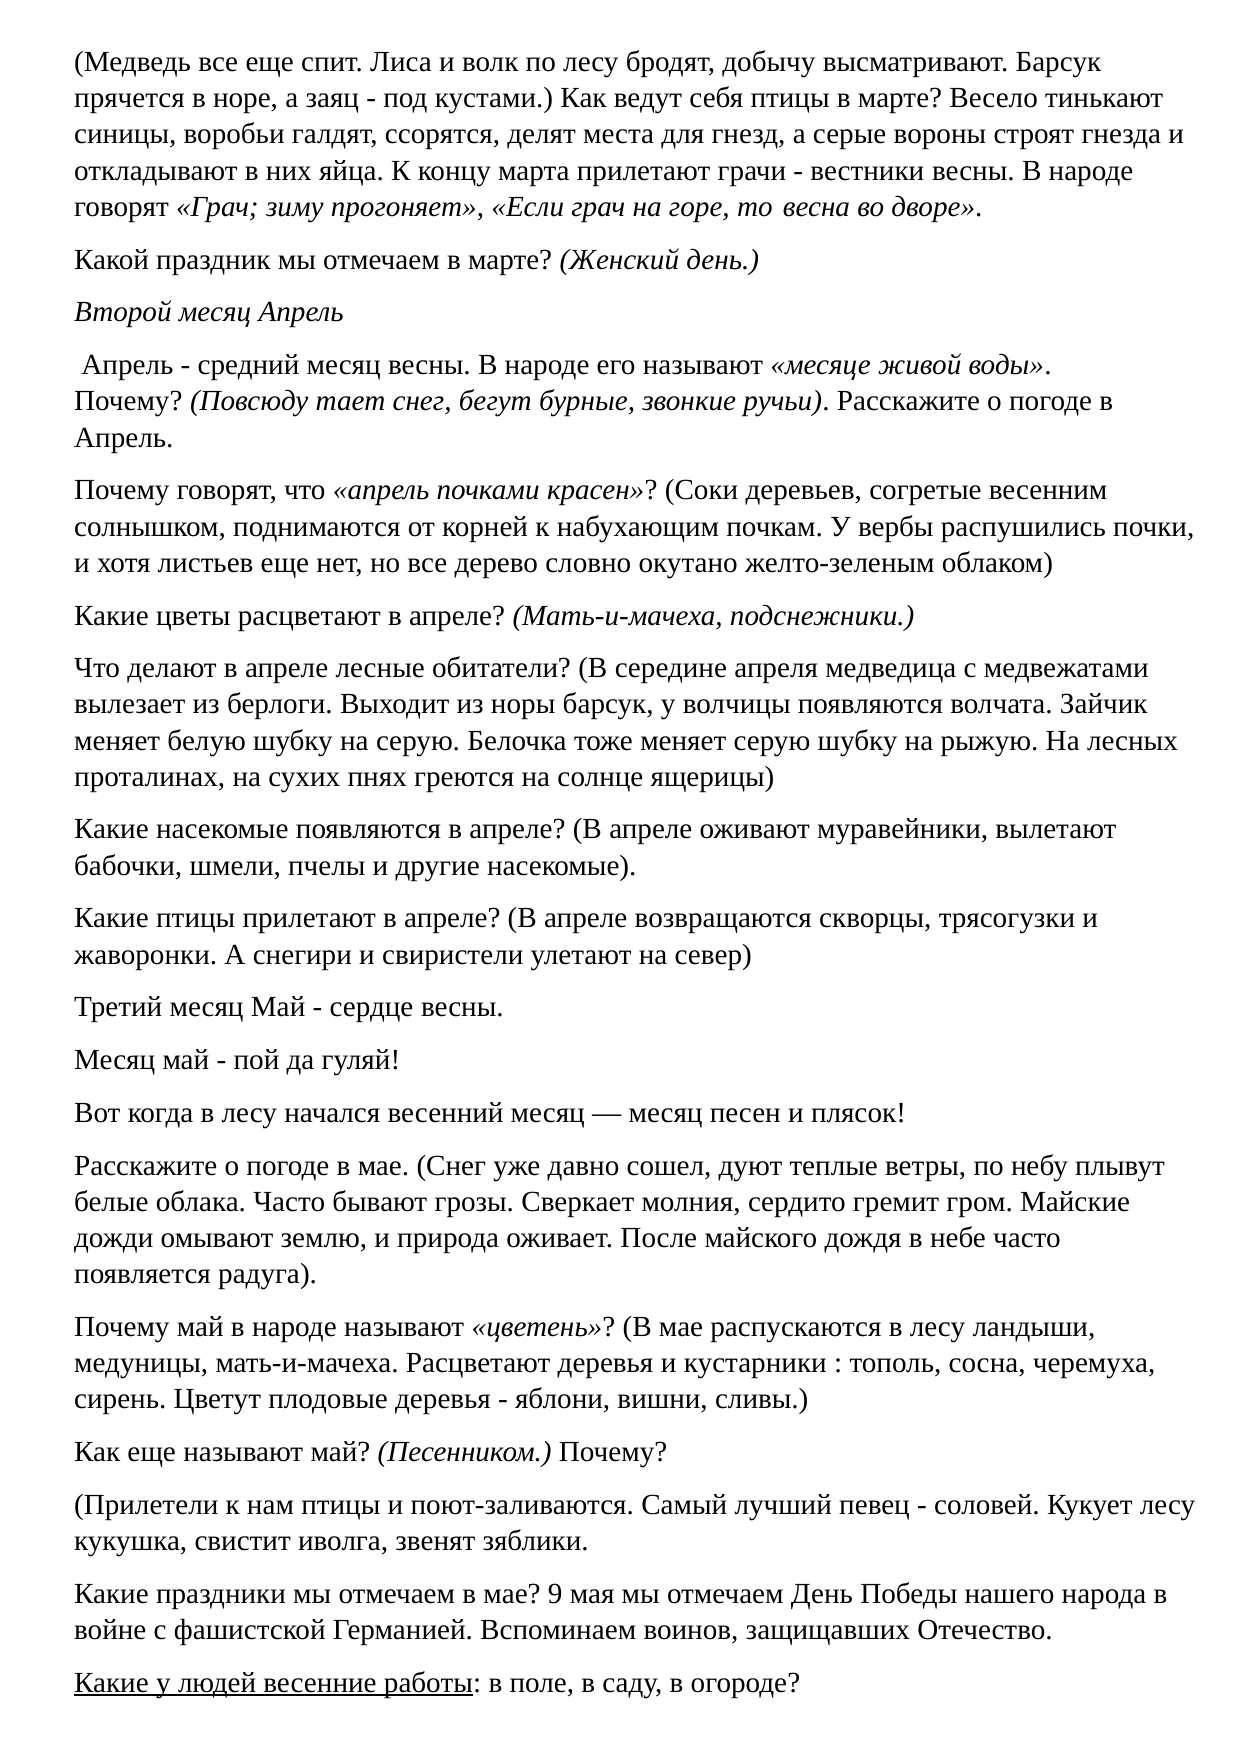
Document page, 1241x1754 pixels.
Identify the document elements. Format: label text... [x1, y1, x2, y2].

text Какие насекомые появляются в апреле? (В апреле оживают муравейники, вылетают бабочки, шмели, пчелы и другие насекомые). [74, 812, 1196, 881]
text Почему говорят, что «апрель почками красен»? (Соки деревьев, согретые весенним солнышком, поднимаются от корней к набухающим почкам. У вербы распушились почки, и хотя листьев еще нет, но все дерево словно окутано желто-зеленым облаком) [74, 472, 1196, 578]
text Апрель - средний месяц весны. В народе его называют «месяце живой воды». Почему? (Повсюду тает снег, бегут бурные, звонкие ручьи). Расскажите о погоде в Апрель. [74, 347, 1196, 453]
text Почему май в народе называют «цветень»? (В мае распускаются в лесу ландыши, медуницы, мать-и-мачеха. Расцветают деревья и кустарники : тополь, сосна, черемуха, сирень. Цветут плодовые деревья - яблони, вишни, сливы.) [74, 1309, 1196, 1415]
text (Прилетели к нам птицы и поют-заливаются. Самый лучший певец - соловей. Кукует лесу кукушка, свистит иволга, звенят зяблики. [74, 1487, 1196, 1557]
text Какие у людей весенние работы: в поле, в саду, в огороде? [74, 1665, 1196, 1699]
text Какой праздник мы отмечаем в марте? (Женский день.) [74, 242, 1196, 275]
text Какие цветы расцветают в апреле? (Мать-и-мачеха, подснежники.) [74, 598, 1196, 631]
text Расскажите о погоде в мае. (Снег уже давно сошел, дуют теплые ветры, по небу плывут белые облака. Часто бывают грозы. Сверкает молния, сердито гремит гром. Майские дожди омывают землю, и природа оживает. После майского дождя в небе часто появляется радуга). [74, 1148, 1196, 1290]
text Какие праздники мы отмечаем в мае? 9 мая мы отмечаем День Победы нашего народа в войне с фашистской Германией. Вспоминаем воинов, защищавших Отечество. [74, 1576, 1196, 1646]
text Второй месяц Апрель [74, 294, 1196, 328]
text Как еще называют май? (Песенником.) Почему? [74, 1434, 1196, 1468]
text (Медведь все еще спит. Лиса и волк по лесу бродят, добычу высматривают. Барсук прячется в норе, а заяц - под кустами.) Как ведут себя птицы в марте? Весело тинькают синицы, воробьи галдят, ссорятся, делят места для гнезд, а серые вороны строят гнезда и откладывают в них яйца. К концу марта прилетают грачи - вестники весны. В народе говорят «Грач; зиму прогоняет», «Если грач на горе, то весна во дворе». [74, 44, 1196, 222]
text Какие птицы прилетают в апреле? (В апреле возвращаются скворцы, трясогузки и жаворонки. А снегири и свиристели улетают на север) [74, 901, 1196, 970]
text Вот когда в лесу начался весенний месяц — месяц песен и плясок! [74, 1095, 1196, 1129]
text Третий месяц Май - сердце весны. [74, 989, 1196, 1023]
text Что делают в апреле лесные обитатели? (В середине апреля медведица с медвежатами вылезает из берлоги. Выходит из норы барсук, у волчицы появляются волчата. Зайчик меняет белую шубку на серую. Белочка тоже меняет серую шубку на рыжую. На лесных проталинах, на сухих пнях греются на солнце ящерицы) [74, 650, 1196, 792]
text Месяц май - пой да гуляй! [74, 1042, 1196, 1076]
